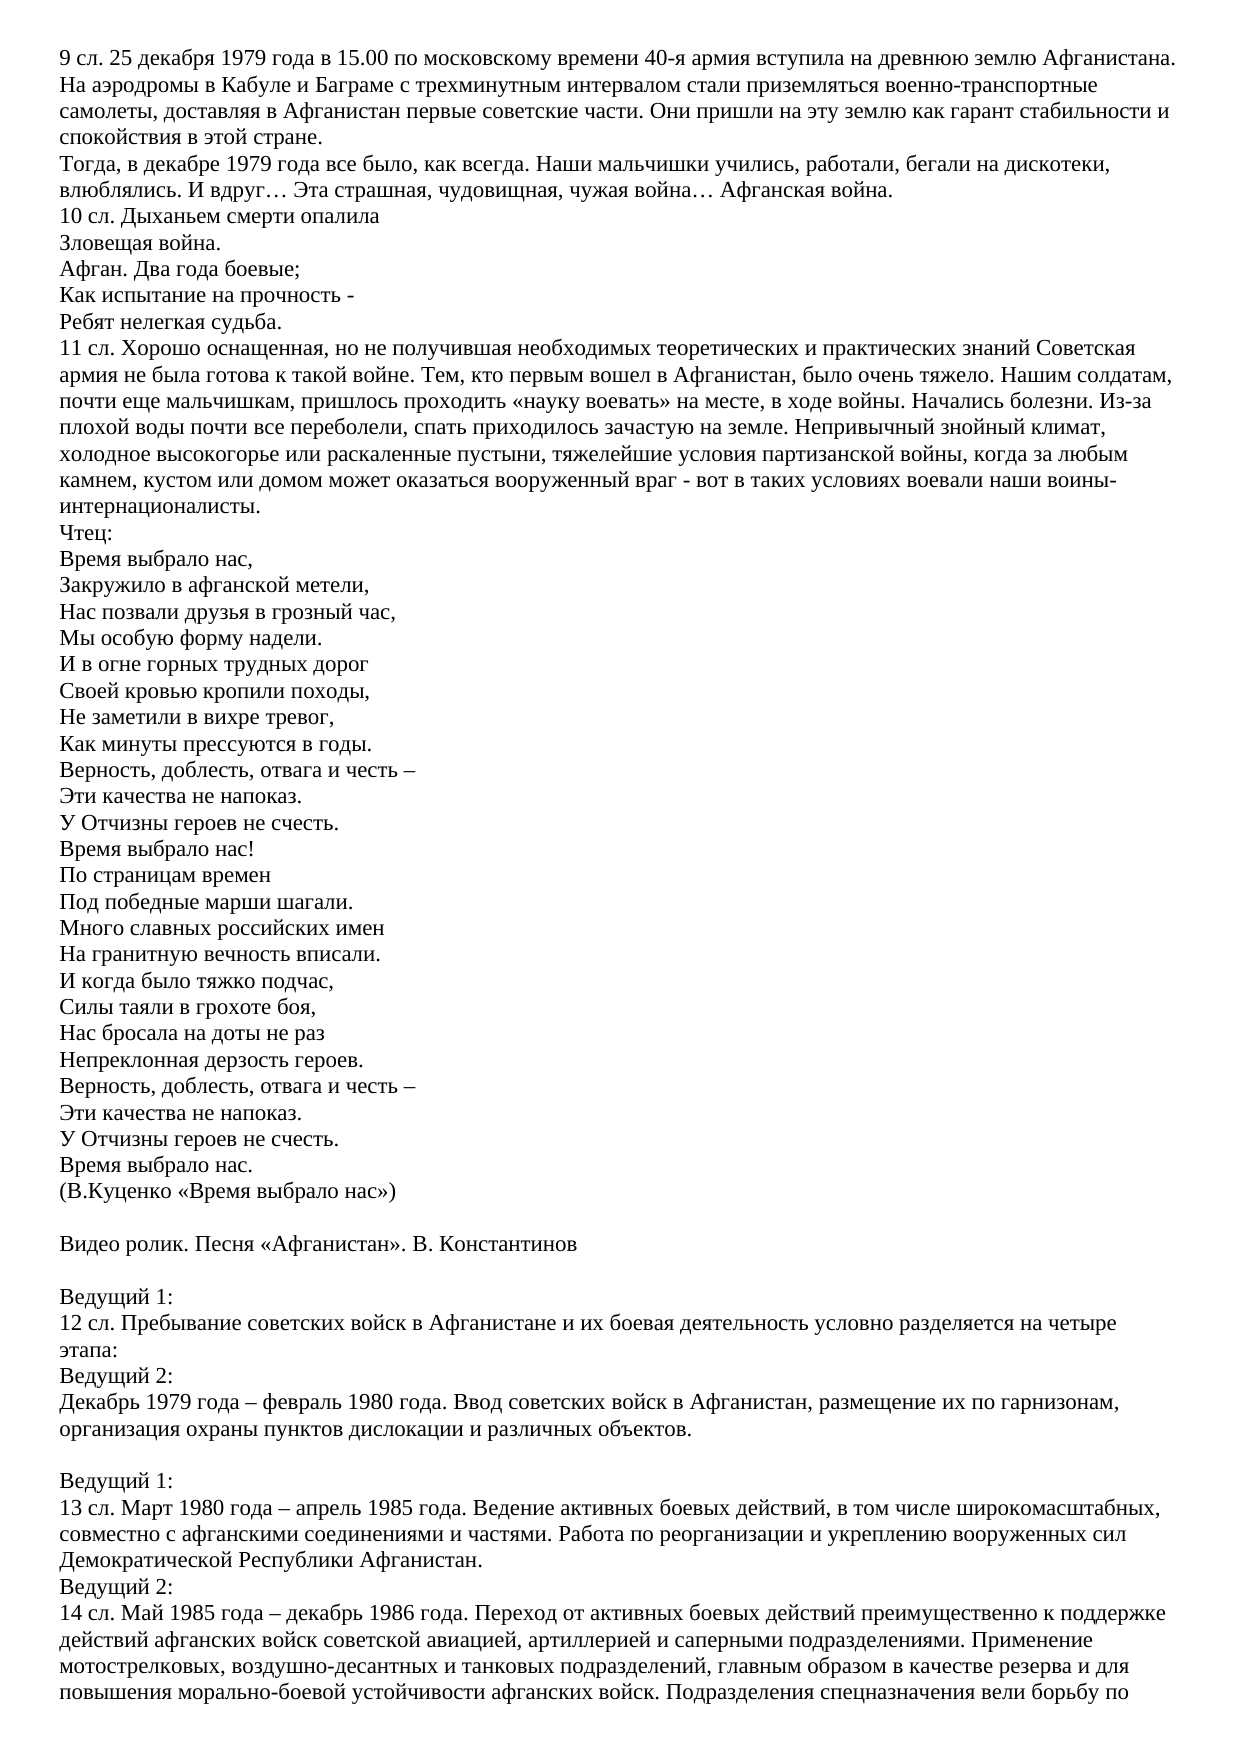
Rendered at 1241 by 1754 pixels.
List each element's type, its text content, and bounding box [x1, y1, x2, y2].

text Под победные марши шагали. [59, 888, 1181, 914]
text 12 сл. Пребывание советских войск в Афганистане и их боевая деятельность условно разделяется на четыре этапа: [59, 1309, 1181, 1362]
text Афган. Два года боевые; [59, 255, 1181, 282]
text По страницам времен [59, 861, 1181, 888]
text Время выбрало нас. [59, 1151, 1181, 1178]
text Ребят нелегкая судьба. [59, 308, 1181, 334]
text Тогда, в декабре 1979 года все было, как всегда. Наши мальчишки учились, работали, бегали на дискотеки, влюблялись. И вдруг… Эта страшная, чудовищная, чужая война… Афганская война. [59, 150, 1181, 202]
text Своей кровью кропили походы, [59, 677, 1181, 703]
text У Отчизны героев не счесть. [59, 1125, 1181, 1151]
text Верность, доблесть, отвага и честь – [59, 1072, 1181, 1098]
text Нас позвали друзья в грозный час, [59, 598, 1181, 624]
text Верность, доблесть, отвага и честь – [59, 756, 1181, 782]
text Декабрь 1979 года – февраль 1980 года. Ввод советских войск в Афганистан, размещение их по гарнизонам, организация охраны пунктов дислокации и различных объектов. [59, 1388, 1181, 1441]
text Время выбрало нас! [59, 835, 1181, 861]
text Время выбрало нас, [59, 545, 1181, 571]
text Непреклонная дерзость героев. [59, 1046, 1181, 1072]
text На гранитную вечность вписали. [59, 940, 1181, 967]
text Много славных российских имен [59, 914, 1181, 940]
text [59, 1599, 1181, 1705]
text 9 сл. 25 декабря 1979 года в 15.00 по московскому времени 40-я армия вступила на древнюю землю Афганистана. На аэродромы в Кабуле и Баграме с трехминутным интервалом стали приземляться военно-транспортные самолеты, доставляя в Афганистан первые советские части. Они пришли на эту землю как гарант стабильности и спокойствия в этой стране. [59, 44, 1181, 150]
text Эти качества не напоказ. [59, 782, 1181, 809]
text Зловещая война. [59, 229, 1181, 255]
text Ведущий 2: [59, 1362, 1181, 1388]
text У Отчизны героев не счесть. [59, 809, 1181, 835]
text Как минуты прессуются в годы. [59, 729, 1181, 756]
text И когда было тяжко подчас, [59, 967, 1181, 993]
text Эти качества не напоказ. [59, 1098, 1181, 1125]
text Мы особую форму надели. [59, 624, 1181, 651]
text 13 сл. Март 1980 года – апрель 1985 года. Ведение активных боевых действий, в том числе широкомасштабных, совместно с афганскими соединениями и частями. Работа по реорганизации и укреплению вооруженных сил Демократической Республики Афганистан. [59, 1494, 1181, 1573]
text Видео ролик. Песня «Афганистан». В. Константинов [59, 1230, 1181, 1257]
text И в огне горных трудных дорог [59, 651, 1181, 677]
text Ведущий 1: [59, 1283, 1181, 1309]
text Ведущий 2: [59, 1573, 1181, 1599]
text Чтец: [59, 519, 1181, 545]
text Ведущий 1: [59, 1467, 1181, 1494]
text Не заметили в вихре тревог, [59, 703, 1181, 729]
text (В.Куценко «Время выбрало нас») [59, 1178, 1181, 1204]
text Силы таяли в грохоте боя, [59, 993, 1181, 1019]
text 10 сл. Дыханьем смерти опалила [59, 202, 1181, 229]
text 11 сл. Хорошо оснащенная, но не получившая необходимых теоретических и практических знаний Советская армия не была готова к такой войне. Тем, кто первым вошел в Афганистан, было очень тяжело. Нашим солдатам, почти еще мальчишкам, пришлось проходить «науку воевать» на месте, в ходе войны. Начались болезни. Из-за плохой воды почти все переболели, спать приходилось зачастую на земле. Непривычный знойный климат, холодное высокогорье или раскаленные пустыни, тяжелейшие условия партизанской войны, когда за любым камнем, кустом или домом может оказаться вооруженный враг - вот в таких условиях воевали наши воины-интернационалисты. [59, 334, 1181, 519]
text Нас бросала на доты не раз [59, 1019, 1181, 1046]
text Закружило в афганской метели, [59, 571, 1181, 598]
text Как испытание на прочность - [59, 282, 1181, 308]
